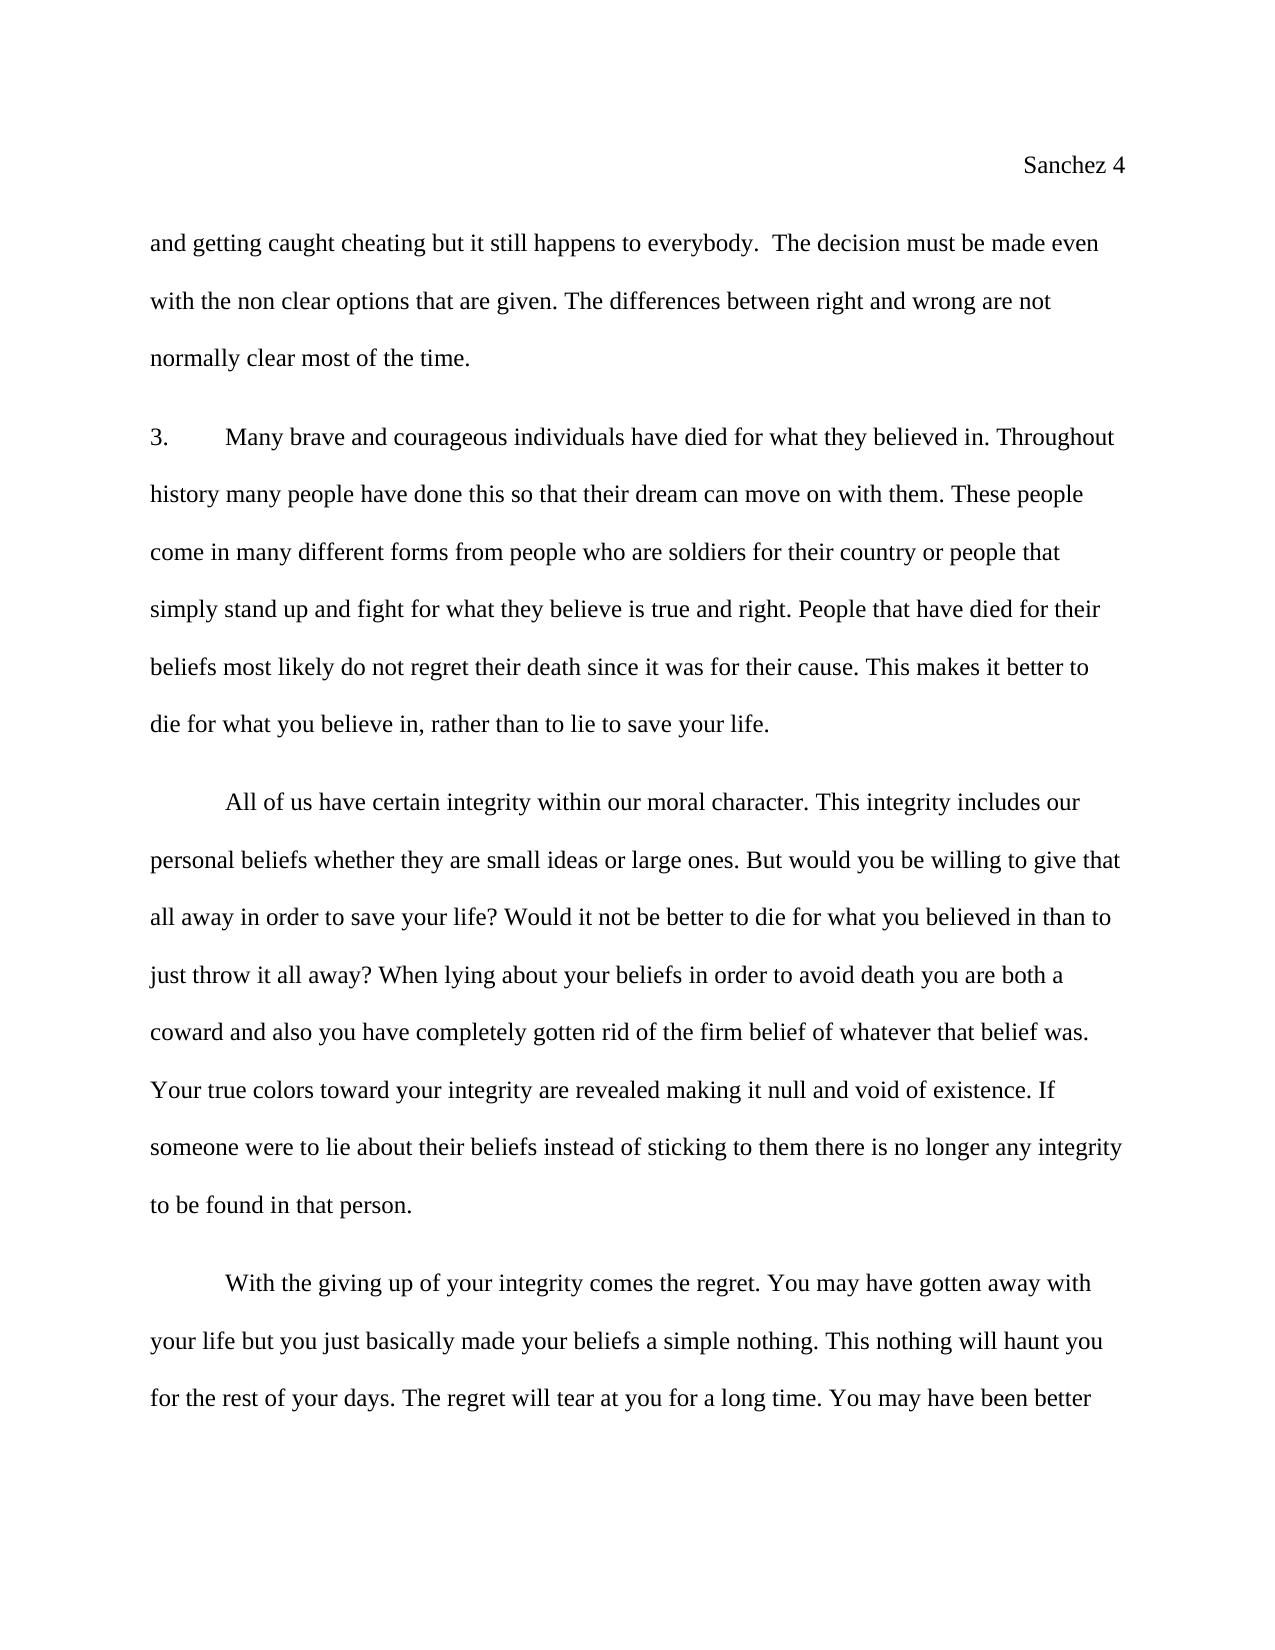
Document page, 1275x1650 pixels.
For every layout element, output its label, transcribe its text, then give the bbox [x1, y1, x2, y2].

text With the giving up of your integrity comes the regret. You may have gotten away with your life but you just basically made your beliefs a simple nothing. This nothing will haunt you for the rest of your days. The regret will tear at you for a long time. You may have been better [150, 1268, 1125, 1412]
text All of us have certain integrity within our moral character. This integrity includes our personal beliefs whether they are small ideas or large ones. But would you be willing to give that all away in order to save your life? Would it not be better to die for what you believed in than to just throw it all away? When lying about your beliefs in order to avoid death you are both a coward and also you have completely gotten rid of the firm belief of whatever that belief was. Your true colors toward your integrity are revealed making it null and void of existence. If someone were to lie about their beliefs instead of sticking to them there is no longer any integrity to be found in that person. [150, 787, 1125, 1219]
text and getting caught cheating but it still happens to everybody. The decision must be made even with the non clear options that are given. The differences between right and wrong are not normally clear most of the time. [150, 228, 1125, 372]
text 3. Many brave and courageous individuals have died for what they believed in. Throughout history many people have done this so that their dream can move on with them. These people come in many different forms from people who are soldiers for their country or people that simply stand up and fight for what they believe is true and right. People that have died for their beliefs most likely do not regret their death since it was for their cause. This makes it better to die for what you believe in, rather than to lie to save your life. [150, 422, 1125, 738]
text Sanchez 4 [150, 150, 1125, 179]
